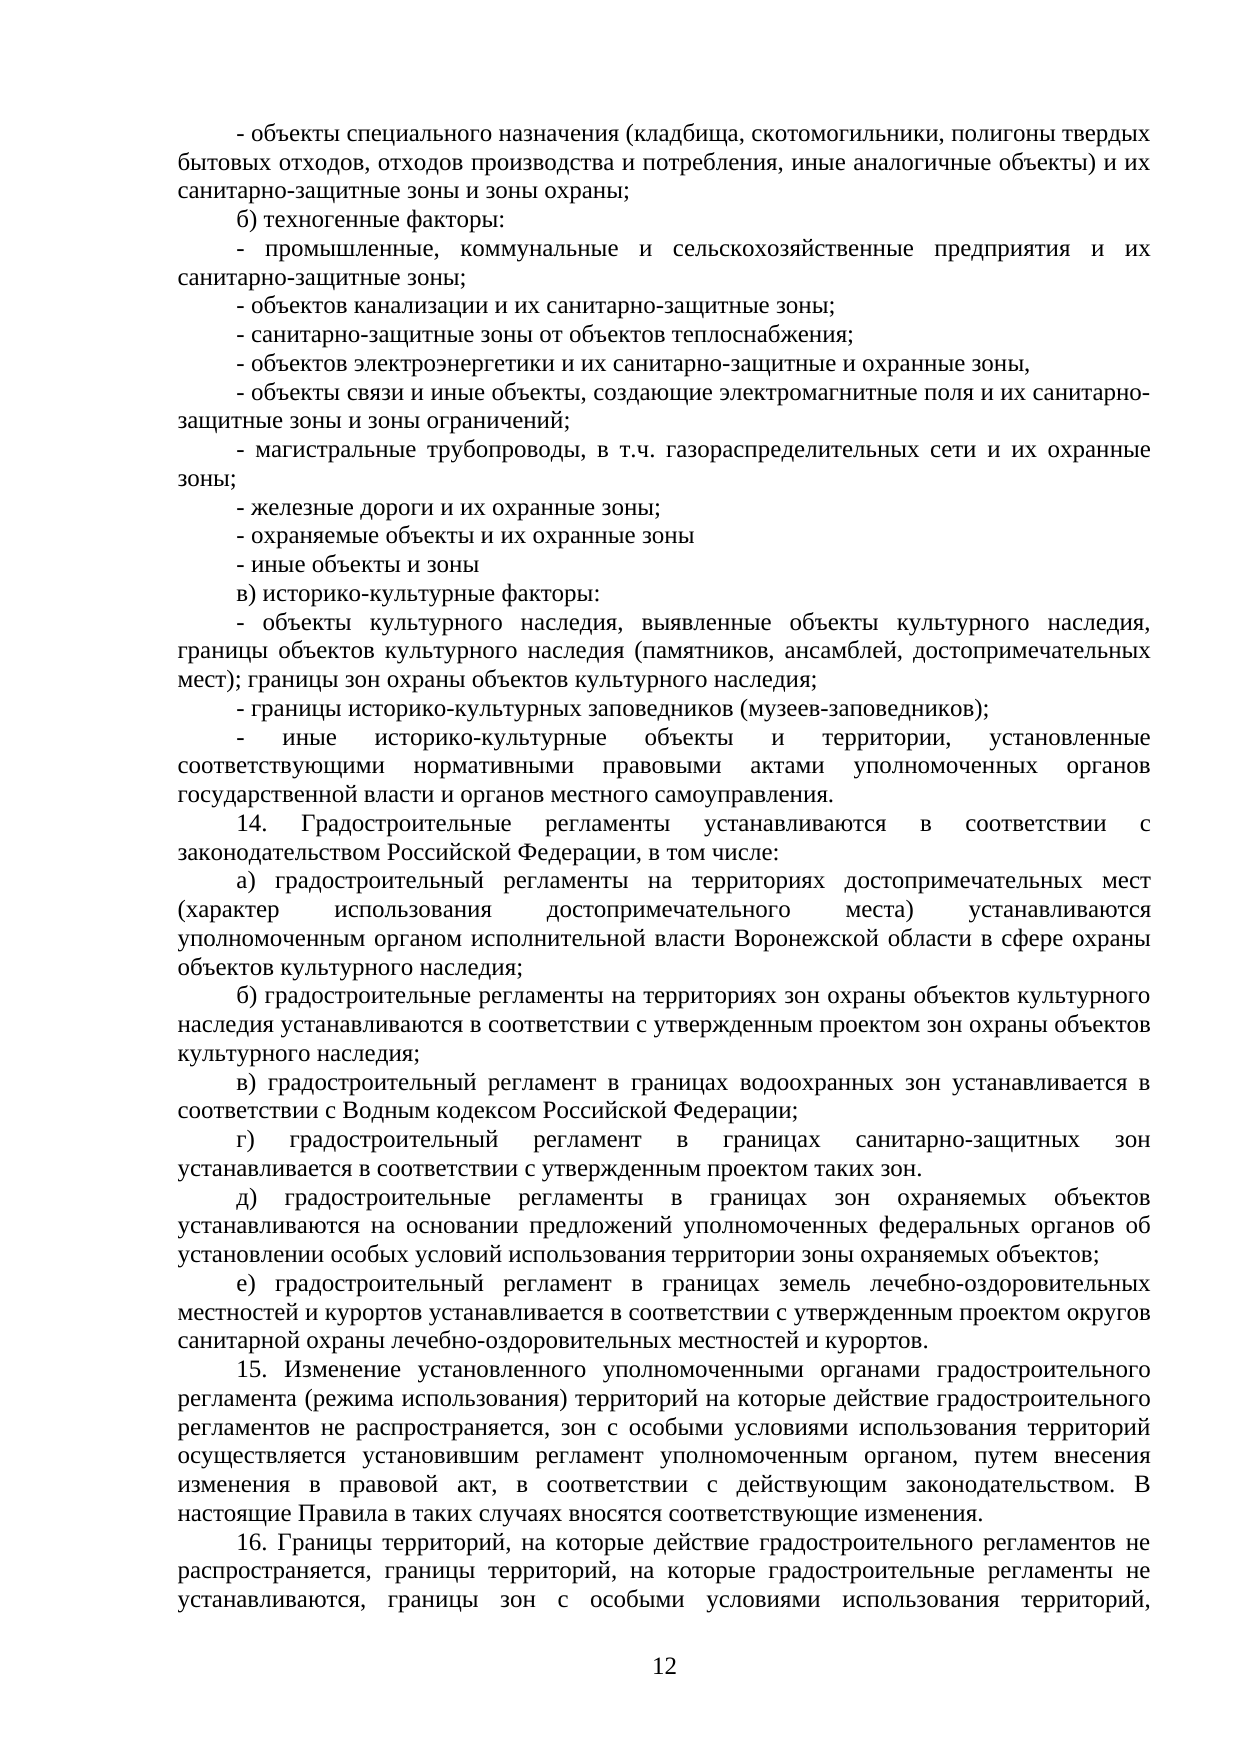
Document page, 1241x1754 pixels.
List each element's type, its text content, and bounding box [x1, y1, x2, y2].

text - объекты специального назначения (кладбища, скотомогильники, полигоны твердых бытовых отходов, отходов производства и потребления, иные аналогичные объекты) и их санитарно-защитные зоны и зоны охраны; [177, 118, 1152, 204]
text - железные дороги и их охранные зоны; [177, 492, 1152, 521]
text - охраняемые объекты и их охранные зоны [177, 521, 1152, 549]
text - иные историко-культурные объекты и территории, установленные соответствующими нормативными правовыми актами уполномоченных органов государственной власти и органов местного самоуправления. [177, 722, 1152, 808]
text 15. Изменение установленного уполномоченными органами градостроительного регламента (режима использования) территорий на которые действие градостроительного регламентов не распространяется, зон с особыми условиями использования территорий осуществляется установившим регламент уполномоченным органом, путем внесения изменения в правовой акт, в соответствии с действующим законодательством. В настоящие Правила в таких случаях вносятся соответствующие изменения. [177, 1354, 1152, 1527]
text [177, 1527, 1152, 1613]
text в) градостроительный регламент в границах водоохранных зон устанавливается в соответствии с Водным кодексом Российской Федерации; [177, 1067, 1152, 1124]
text а) градостроительный регламенты на территориях достопримечательных мест (характер использования достопримечательного места) устанавливаются уполномоченным органом исполнительной власти Воронежской области в сфере охраны объектов культурного наследия; [177, 866, 1152, 981]
text - иные объекты и зоны [177, 549, 1152, 578]
text - объекты культурного наследия, выявленные объекты культурного наследия, границы объектов культурного наследия (памятников, ансамблей, достопримечательных мест); границы зон охраны объектов культурного наследия; [177, 607, 1152, 693]
text - границы историко-культурных заповедников (музеев-заповедников); [177, 693, 1152, 722]
text - промышленные, коммунальные и сельскохозяйственные предприятия и их санитарно-защитные зоны; [177, 233, 1152, 291]
text - магистральные трубопроводы, в т.ч. газораспределительных сети и их охранные зоны; [177, 434, 1152, 492]
text г) градостроительный регламент в границах санитарно-защитных зон устанавливается в соответствии с утвержденным проектом таких зон. [177, 1124, 1152, 1182]
text в) историко-культурные факторы: [177, 578, 1152, 607]
text - санитарно-защитные зоны от объектов теплоснабжения; [177, 319, 1152, 348]
text - объекты связи и иные объекты, создающие электромагнитные поля и их санитарно-защитные зоны и зоны ограничений; [177, 377, 1152, 434]
text - объектов канализации и их санитарно-защитные зоны; [177, 291, 1152, 319]
text е) градостроительный регламент в границах земель лечебно-оздоровительных местностей и курортов устанавливается в соответствии с утвержденным проектом округов санитарной охраны лечебно-оздоровительных местностей и курортов. [177, 1268, 1152, 1354]
text б) градостроительные регламенты на территориях зон охраны объектов культурного наследия устанавливаются в соответствии с утвержденным проектом зон охраны объектов культурного наследия; [177, 981, 1152, 1067]
text б) техногенные факторы: [177, 204, 1152, 233]
text - объектов электроэнергетики и их санитарно-защитные и охранные зоны, [177, 348, 1152, 377]
text 14. Градостроительные регламенты устанавливаются в соответствии с законодательством Российской Федерации, в том числе: [177, 808, 1152, 866]
text д) градостроительные регламенты в границах зон охраняемых объектов устанавливаются на основании предложений уполномоченных федеральных органов об установлении особых условий использования территории зоны охраняемых объектов; [177, 1182, 1152, 1268]
